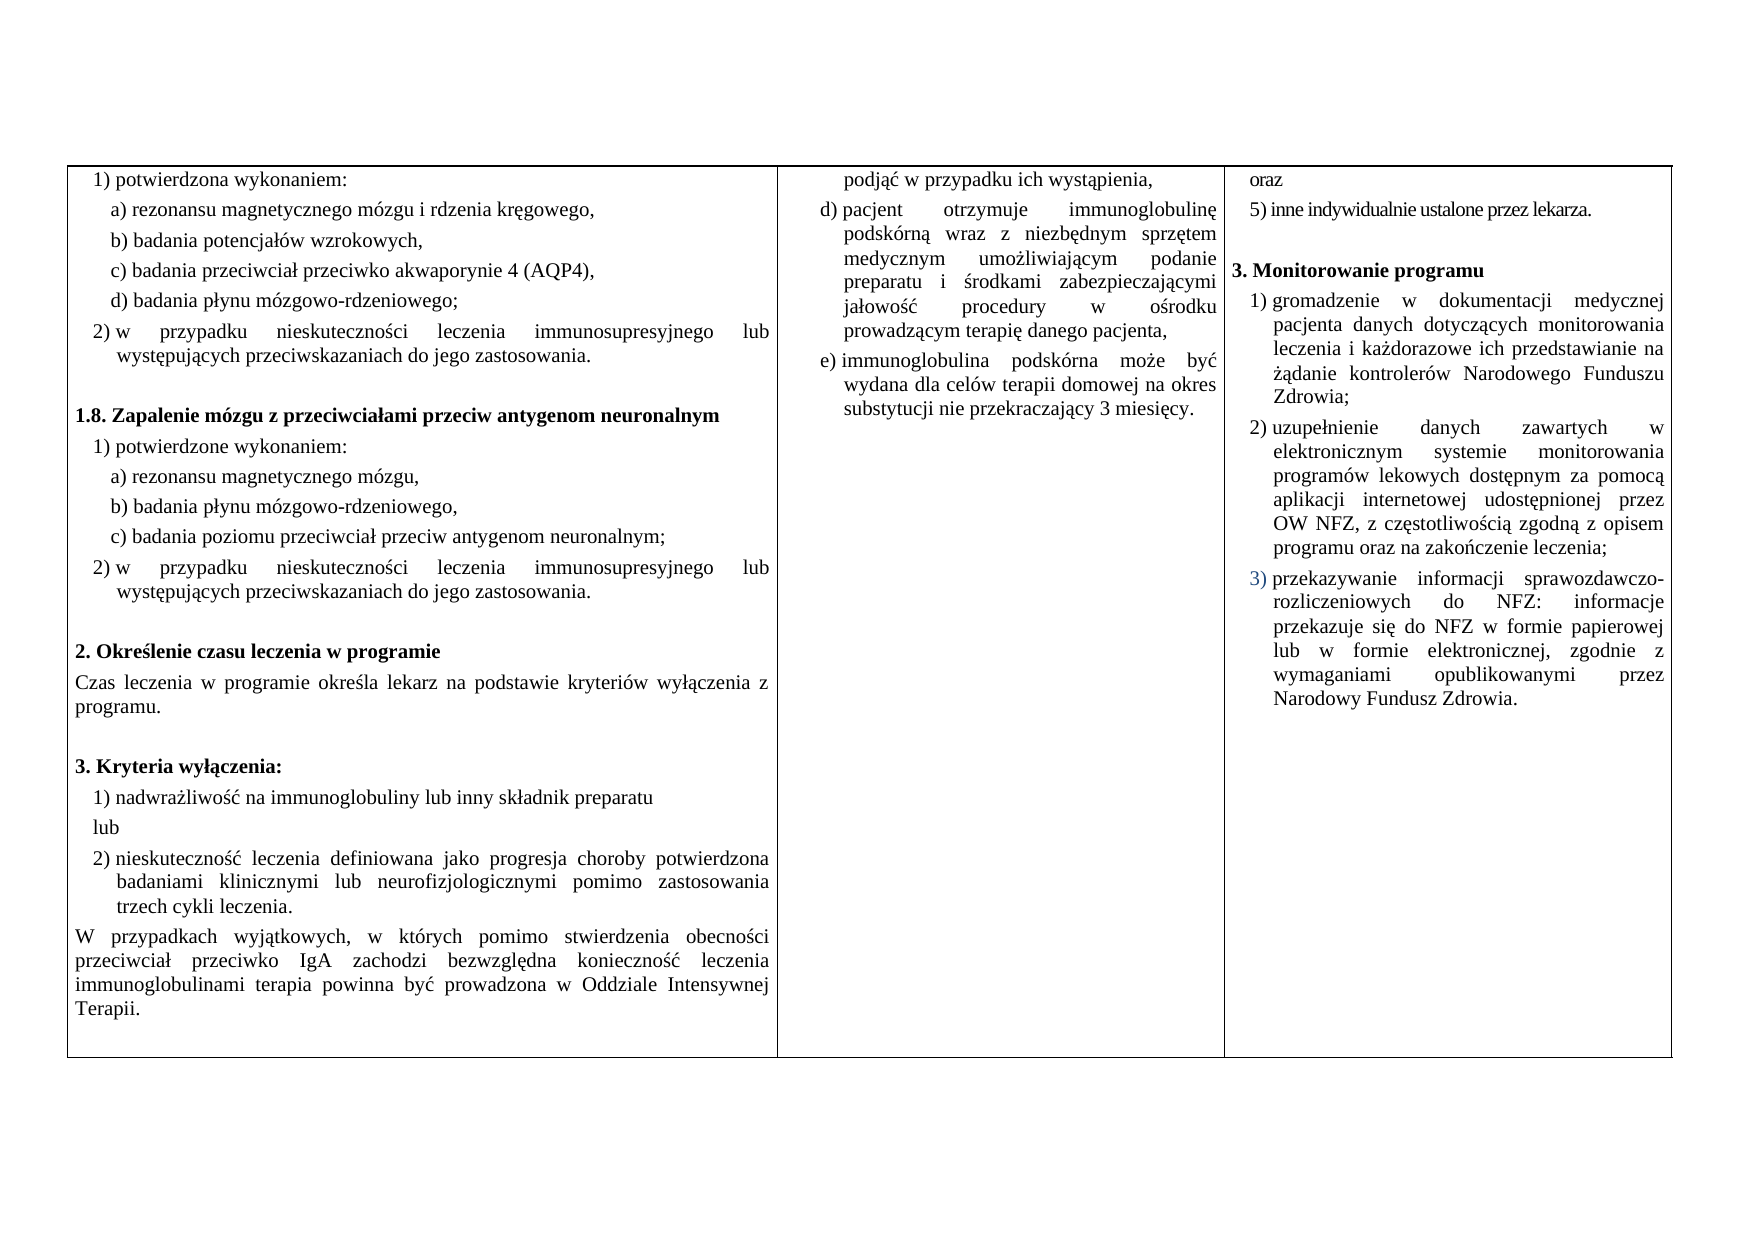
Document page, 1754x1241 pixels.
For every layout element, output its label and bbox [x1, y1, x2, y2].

table_cell [1225, 167, 1671, 1057]
table_cell [68, 167, 777, 1057]
table_cell [778, 167, 1224, 1057]
